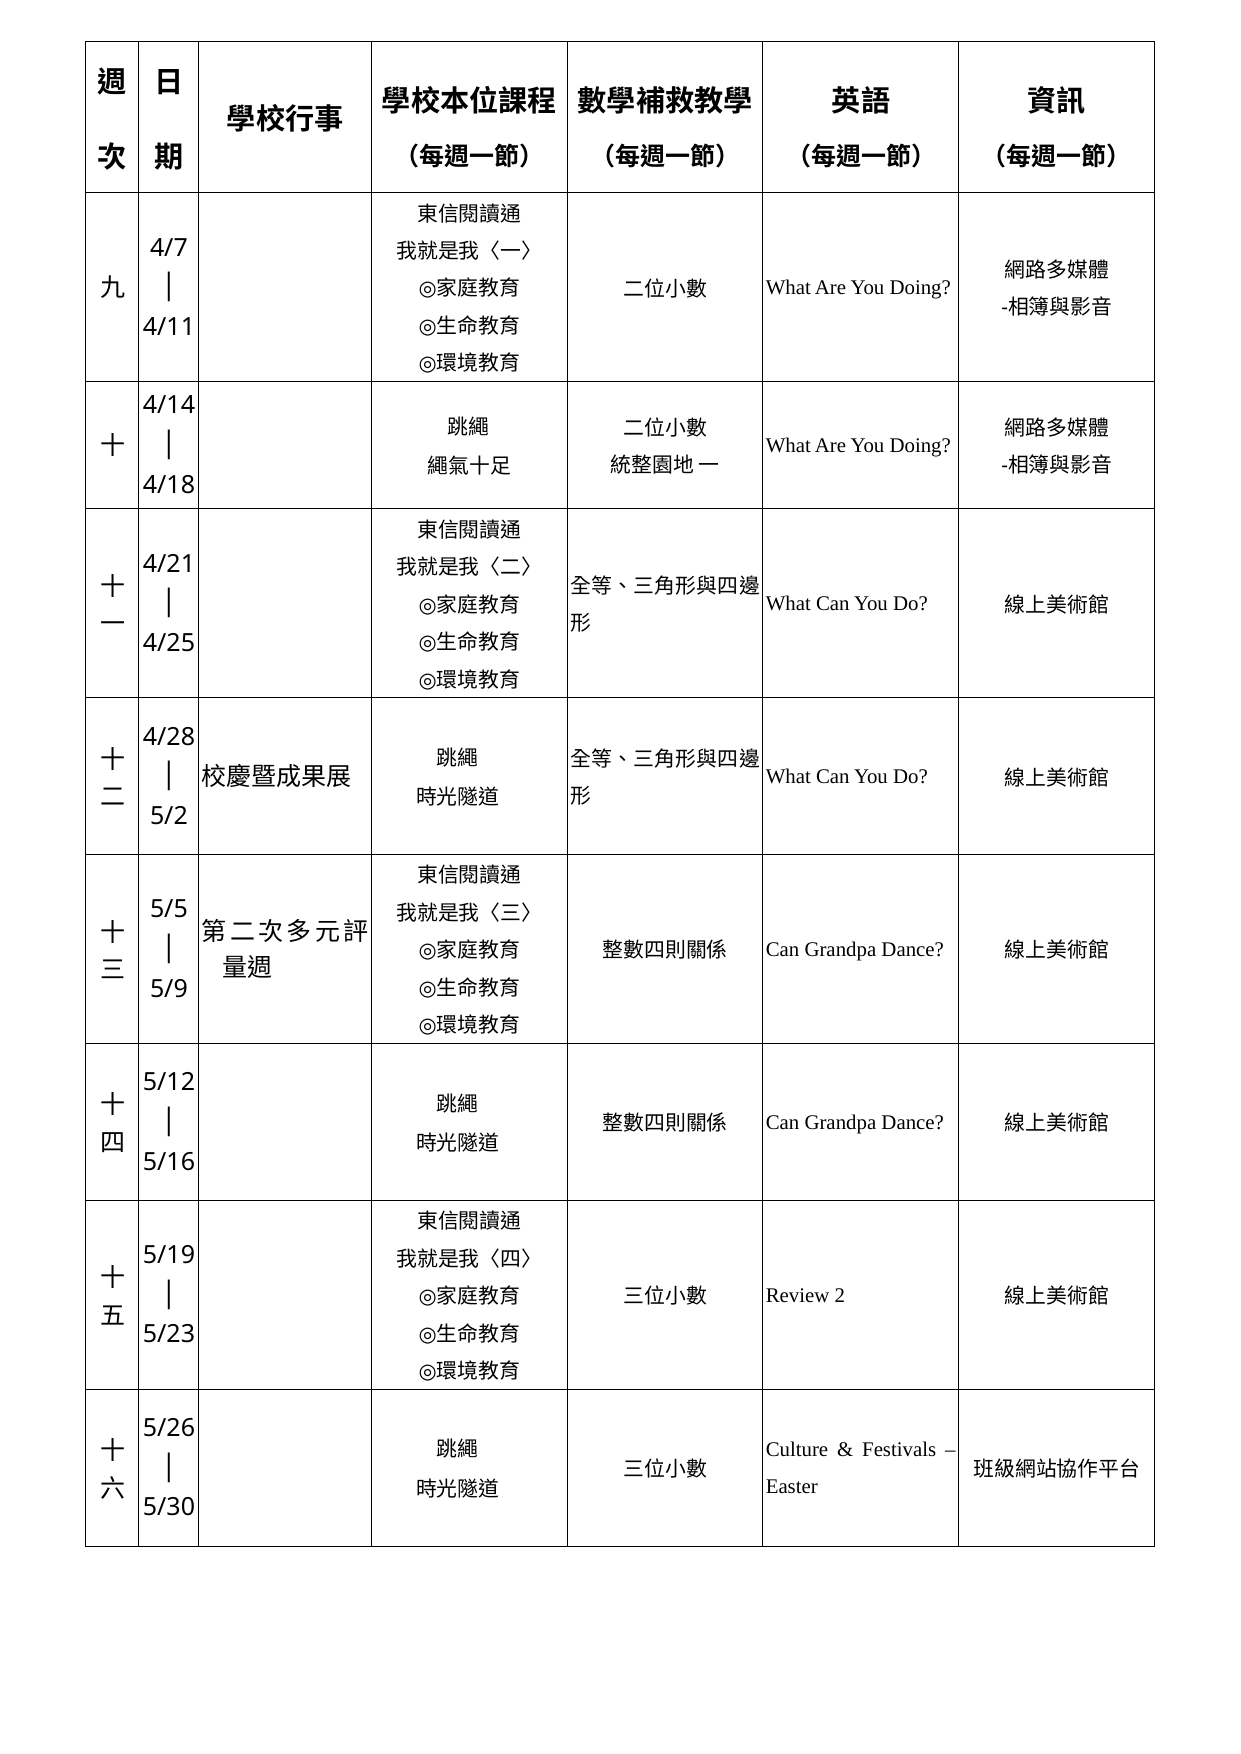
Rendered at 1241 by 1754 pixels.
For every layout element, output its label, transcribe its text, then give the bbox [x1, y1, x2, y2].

table_cell 線上美術館 [959, 698, 1154, 854]
table_cell 十二 [86, 698, 138, 854]
table_cell 整數四則關係 [568, 855, 762, 1043]
table_cell 跳繩 時光隧道 [372, 698, 567, 854]
table_cell 東信閱讀通 我就是我〈一〉 ◎家庭教育 ◎生命教育 ◎環境教育 [372, 193, 567, 381]
table_cell Can Grandpa Dance? [763, 1044, 958, 1200]
table_cell Can Grandpa Dance? [763, 855, 958, 1043]
table_cell 4/21 │ 4/25 [139, 509, 198, 697]
table_cell 全等、三角形與四邊形 [568, 698, 762, 854]
table_cell 線上美術館 [959, 855, 1154, 1043]
table_cell 十一 [86, 509, 138, 697]
table_cell 跳繩 時光隧道 [372, 1044, 567, 1200]
table_cell Review 2 [763, 1201, 958, 1388]
table_cell 線上美術館 [959, 509, 1154, 697]
table_cell 5/5 │ 5/9 [139, 855, 198, 1043]
table_cell [199, 1044, 371, 1200]
table_cell [199, 193, 371, 381]
table_cell [199, 509, 371, 697]
table_cell 十五 [86, 1201, 138, 1388]
table_cell 5/19 │ 5/23 [139, 1201, 198, 1388]
table_cell 線上美術館 [959, 1044, 1154, 1200]
table_cell 東信閱讀通 我就是我〈四〉 ◎家庭教育 ◎生命教育 ◎環境教育 [372, 1201, 567, 1388]
table_header 週次 [86, 42, 138, 192]
table_header 英語 （每週一節） [763, 42, 958, 192]
table_cell 網路多媒體 -相簿與影音 [959, 193, 1154, 381]
table_header 資訊 （每週一節） [959, 42, 1154, 192]
table_cell 整數四則關係 [568, 1044, 762, 1200]
table_header 數學補救教學 （每週一節） [568, 42, 762, 192]
table_cell 4/14 │ 4/18 [139, 382, 198, 508]
table_cell [199, 1390, 371, 1546]
table_cell [199, 1201, 371, 1388]
table_cell 三位小數 [568, 1201, 762, 1388]
table_header 日期 [139, 42, 198, 192]
table_cell 三位小數 [568, 1390, 762, 1546]
table_cell 5/12 │ 5/16 [139, 1044, 198, 1200]
table_header 學校本位課程 （每週一節） [372, 42, 567, 192]
table_cell [199, 382, 371, 508]
table_cell 九 [86, 193, 138, 381]
table_cell 班級網站協作平台 [959, 1390, 1154, 1546]
table_cell 校慶暨成果展 [199, 698, 371, 854]
table_cell 第二次多元評量週 [199, 855, 371, 1043]
table_cell 十四 [86, 1044, 138, 1200]
table_cell 5/26 │ 5/30 [139, 1390, 198, 1546]
table_cell 東信閱讀通 我就是我〈三〉 ◎家庭教育 ◎生命教育 ◎環境教育 [372, 855, 567, 1043]
table_cell Culture & Festivals – Easter [763, 1390, 958, 1546]
table_cell 4/28 │ 5/2 [139, 698, 198, 854]
table_cell 網路多媒體 -相簿與影音 [959, 382, 1154, 508]
table_cell What Can You Do? [763, 509, 958, 697]
table_cell What Are You Doing? [763, 193, 958, 381]
table_cell 跳繩 時光隧道 [372, 1390, 567, 1546]
table_cell 二位小數 [568, 193, 762, 381]
table_cell What Are You Doing? [763, 382, 958, 508]
table_cell 二位小數 統整園地 一 [568, 382, 762, 508]
table_cell 十六 [86, 1390, 138, 1546]
table_cell 十三 [86, 855, 138, 1043]
table_cell 4/7 │ 4/11 [139, 193, 198, 381]
table_header 學校行事 [199, 42, 371, 192]
table_cell 全等、三角形與四邊形 [568, 509, 762, 697]
table_cell 東信閱讀通 我就是我〈二〉 ◎家庭教育 ◎生命教育 ◎環境教育 [372, 509, 567, 697]
table_cell 跳繩 繩氣十足 [372, 382, 567, 508]
table_cell 線上美術館 [959, 1201, 1154, 1388]
table_cell What Can You Do? [763, 698, 958, 854]
table_cell 十 [86, 382, 138, 508]
